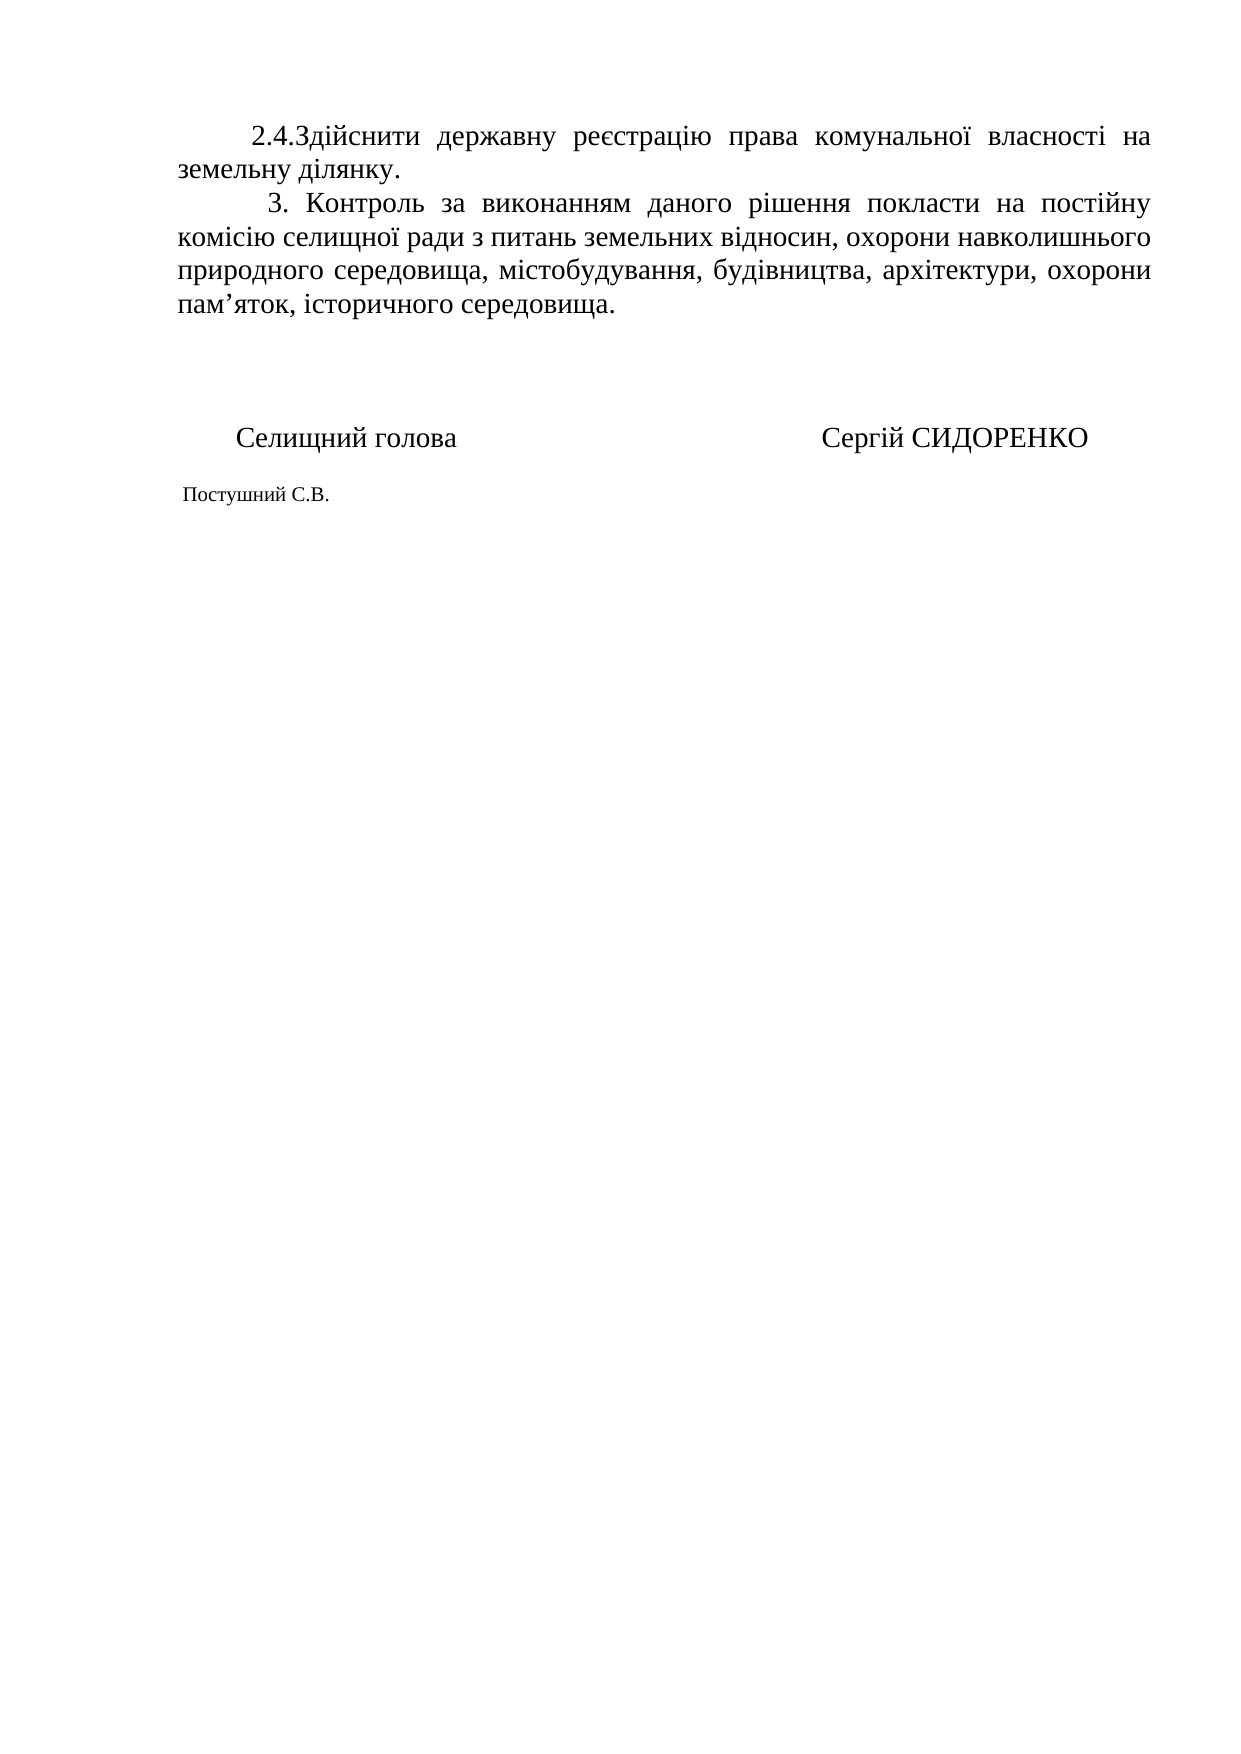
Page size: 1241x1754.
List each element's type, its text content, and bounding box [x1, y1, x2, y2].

text 3. Контроль за виконанням даного рішення покласти на постійну комісію селищної ради з питань земельних відносин, охорони навколишнього природного середовища, містобудування, будівництва, архітектури, охорони пам’яток, історичного середовища. [177, 185, 1152, 319]
text Постушний С.В. [177, 482, 1152, 506]
text Селищний голова Сергій СИДОРЕНКО [177, 420, 1152, 453]
text 2.4.Здійснити державну реєстрацію права комунальної власності на земельну ділянку. [177, 118, 1152, 185]
